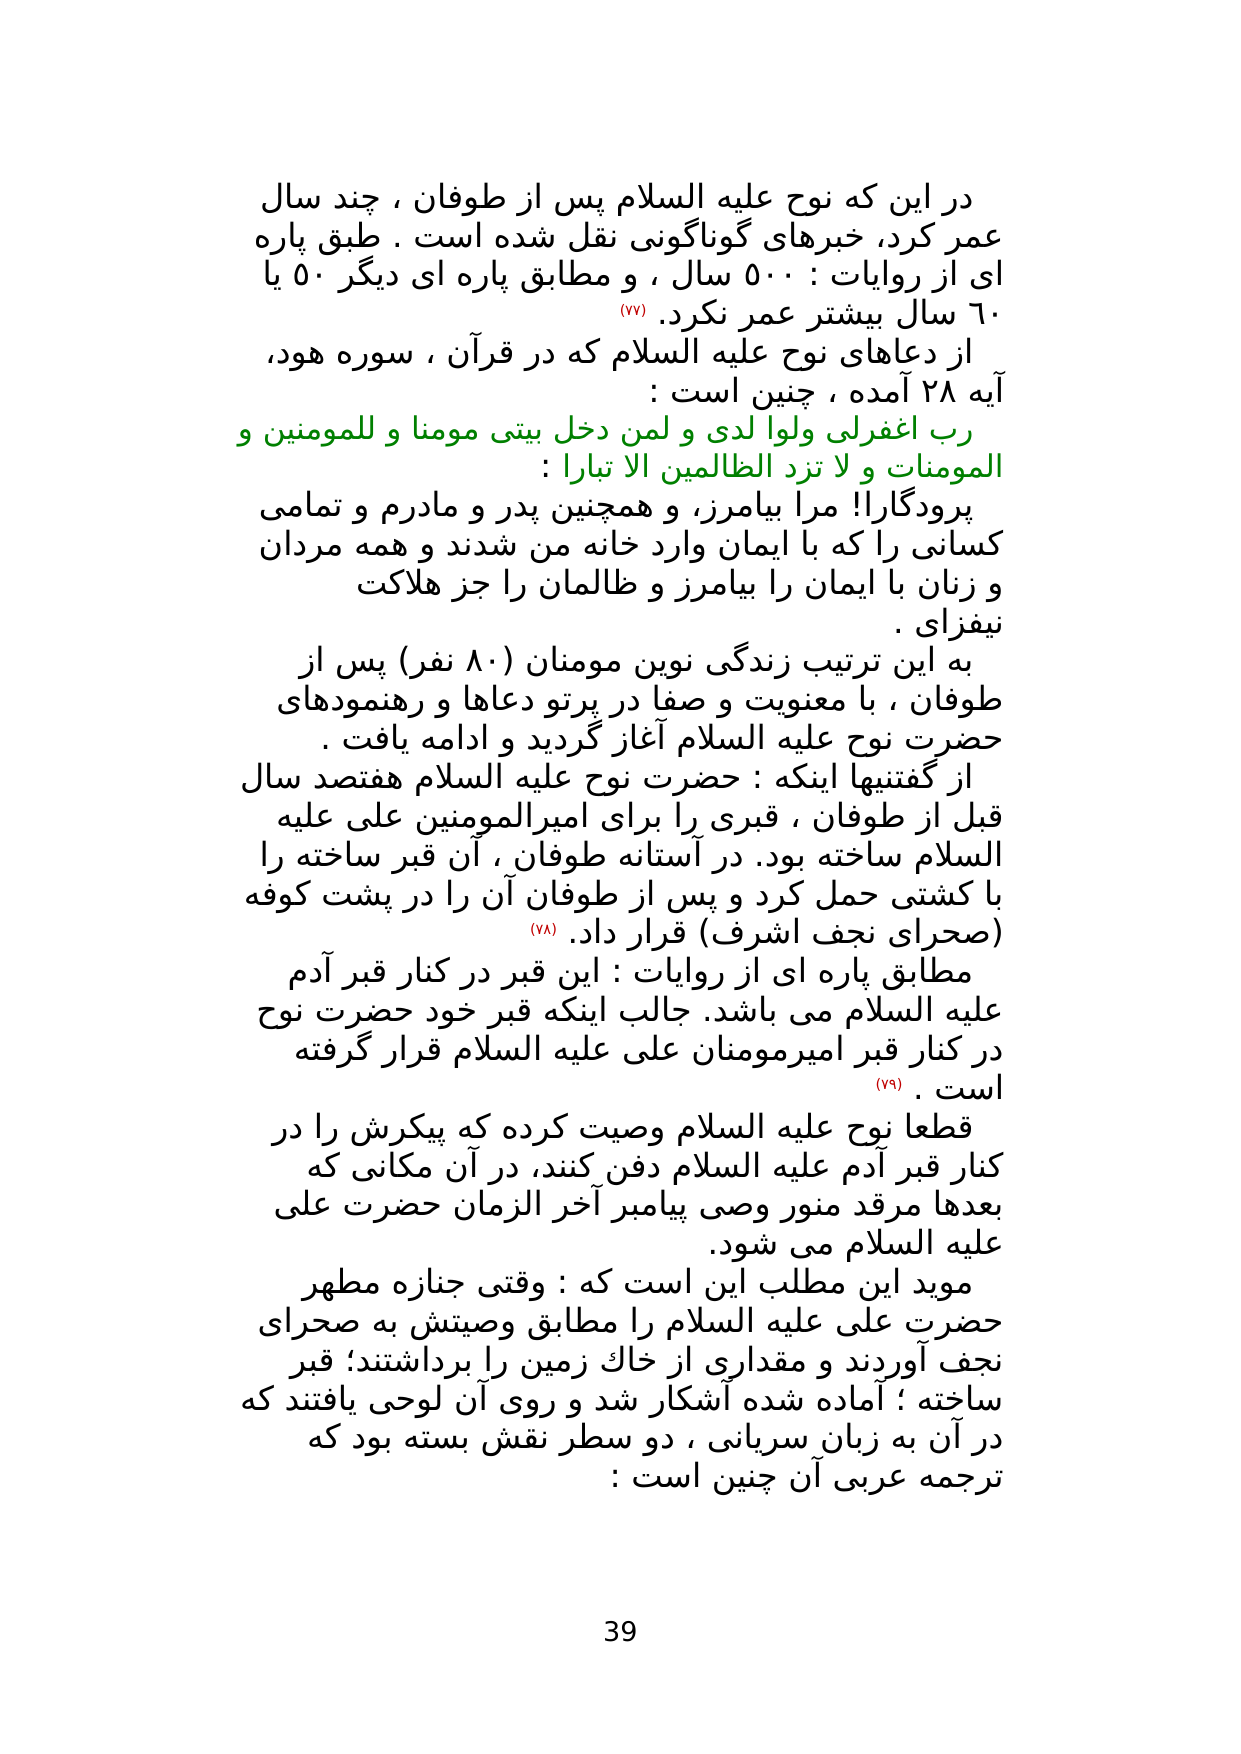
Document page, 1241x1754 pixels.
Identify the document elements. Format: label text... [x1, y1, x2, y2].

text از دعاهاى نوح عليه السلام كه در قرآن ، سوره هود، آيه ٢٨ آمده ، چنين است : [236, 333, 1004, 410]
text از گفتنيها اينكه : حضرت نوح عليه السلام هفتصد سال قبل از طوفان ، قبرى را براى اميرالمومنين على عليه السلام ساخته بود. در آستانه طوفان ، آن قبر ساخته را با كشتى حمل كرد و پس از طوفان آن را در پشت كوفه (صحراى نجف اشرف) قرار داد. (٧٨) [236, 757, 1004, 952]
text به اين ترتيب زندگى نوين مومنان (٨٠ نفر) پس از طوفان ، با معنويت و صفا در پرتو دعاها و رهنمودهاى حضرت نوح عليه السلام آغاز گرديد و ادامه يافت . [236, 641, 1004, 757]
text مويد اين مطلب اين است كه : وقتى جنازه مطهر حضرت على عليه السلام را مطابق وصيتش به صحراى نجف آوردند و مقدارى از خاك زمين را برداشتند؛ قبر ساخته ؛ آماده شده آشكار شد و روى آن لوحى يافتند كه در آن به زبان سريانى ، دو سطر نقش بسته بود كه ترجمه عربى آن چنين است : [236, 1263, 1004, 1496]
text مطابق پاره اى از روايات : اين قبر در كنار قبر آدم عليه السلام مى باشد. جالب اينكه قبر خود حضرت نوح در كنار قبر اميرمومنان على عليه السلام قرار گرفته است . (٧٩) [236, 952, 1004, 1107]
text در اين كه نوح عليه السلام پس از طوفان ، چند سال عمر كرد، خبرهاى گوناگونى نقل شده است . طبق پاره اى از روايات : ٥٠٠ سال ، و مطابق پاره اى ديگر ٥٠ يا ٦٠ سال بيشتر عمر نكرد. (٧٧) [236, 177, 1004, 333]
text قطعا نوح عليه السلام وصيت كرده كه پيكرش را در كنار قبر آدم عليه السلام دفن كنند، در آن مكانى كه بعدها مرقد منور وصى پيامبر آخر الزمان حضرت على عليه السلام مى شود. [236, 1107, 1004, 1263]
text پرودگارا! مرا بيامرز، و همچنين پدر و مادرم و تمامى كسانى را كه با ايمان وارد خانه من شدند و همه مردان و زنان با ايمان را بيامرز و ظالمان را جز هلاكت نيفزاى . [236, 486, 1004, 641]
text رب اغفرلى ولوا لدى و لمن دخل بيتى مومنا و للمومنين و المومنات و لا تزد الظالمين الا تبارا : [236, 410, 1004, 486]
